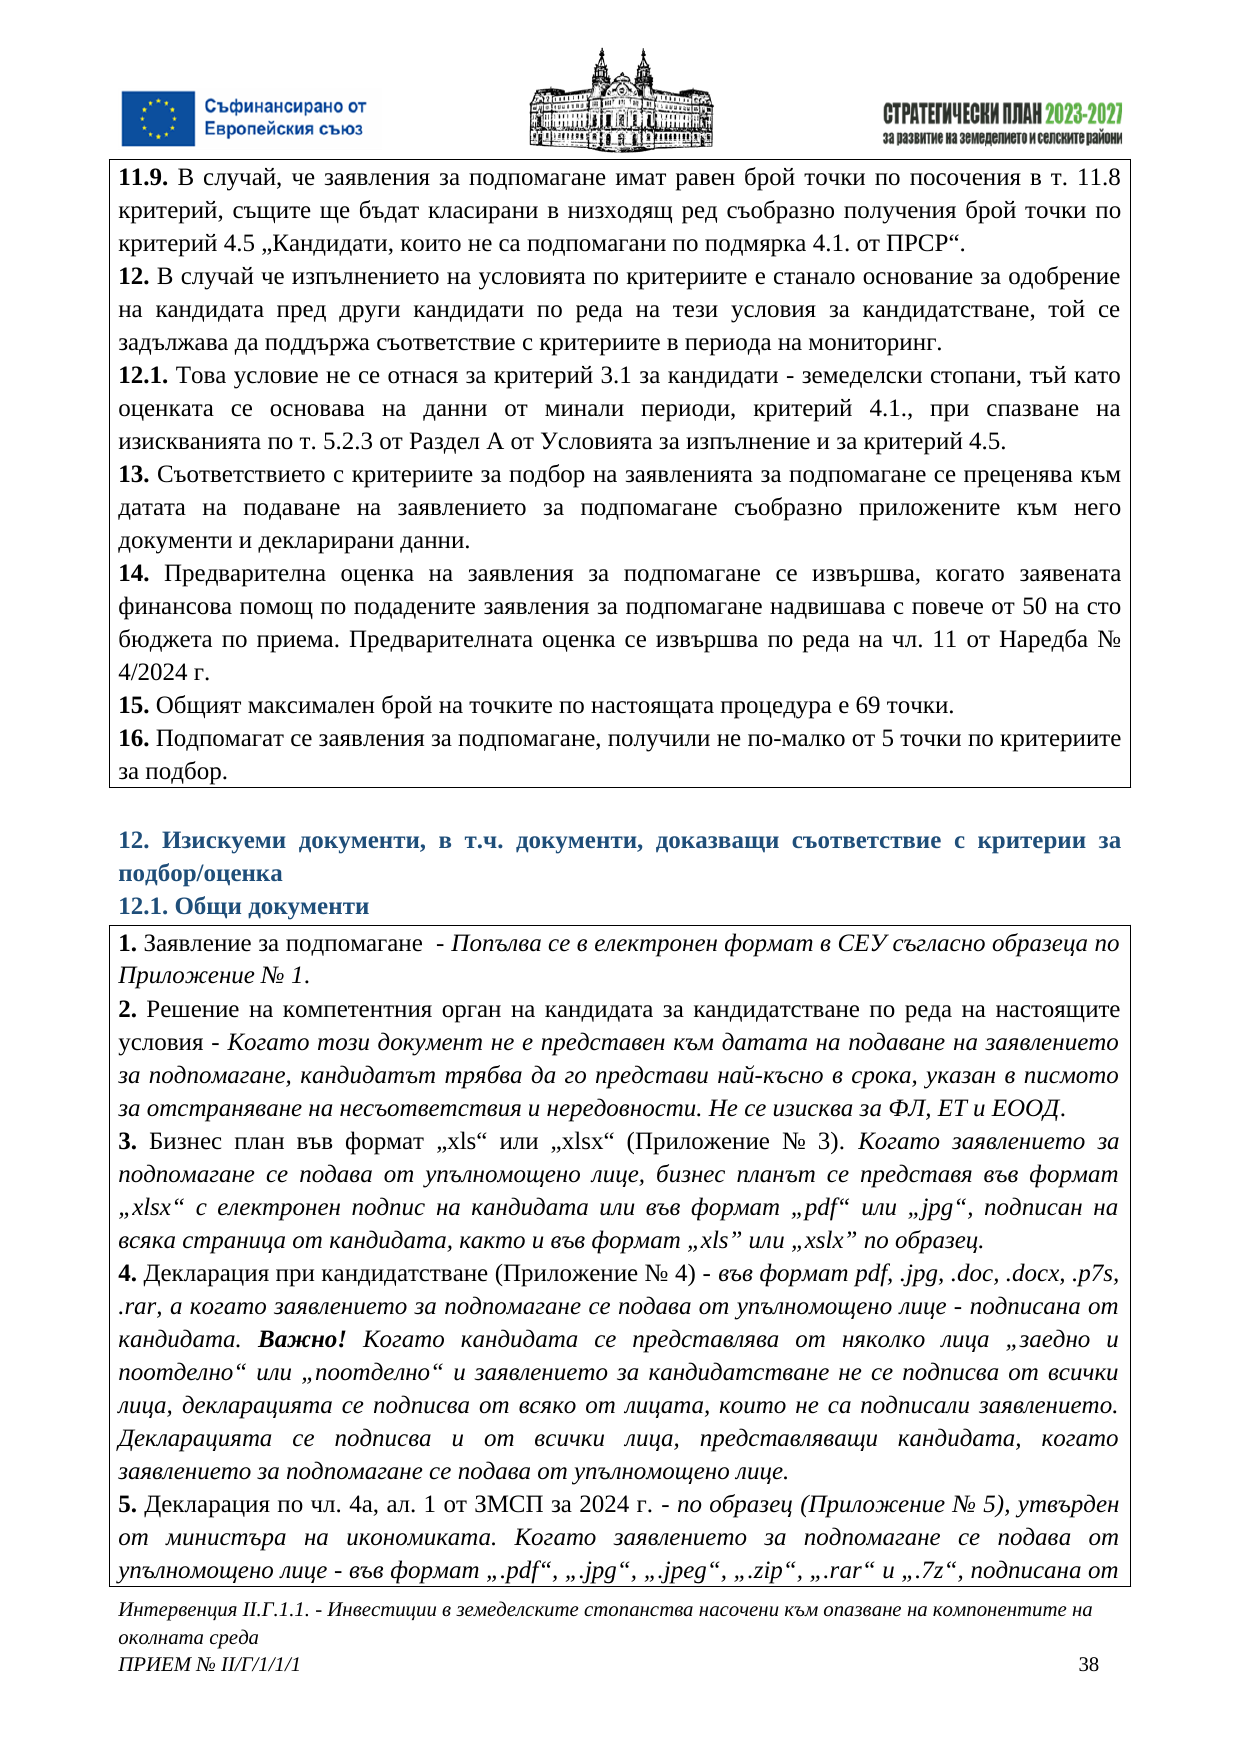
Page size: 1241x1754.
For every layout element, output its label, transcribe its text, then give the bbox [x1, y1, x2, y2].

text 14. Предварителна оценка на заявления за подпомагане се извършва, когато заявената финансова помощ по подадените заявления за подпомагане надвишава с повече от 50 на сто бюджета по приема. Предварителната оценка се извършва по реда на чл. 11 от Наредба № 4/2024 г. [110, 555, 1130, 686]
subtitle 12. Изискуеми документи, в т.ч. документи, доказващи съответствие с критерии за подбор/оценка [118, 825, 1122, 887]
text 4. Декларация при кандидатстване (Приложение № 4) - във формат pdf, .jpg, .doc, .docx, .p7s, .rar, а когато заявлението за подпомагане се подава от упълномощено лице - подписана от кандидата. Важно! Когато кандидата се представлява от няколко лица „заедно и поотделно“ или „поотделно“ и заявлението за кандидатстване не се подписва от всички лица, декларацията се подписва от всяко от лицата, които не са подписали заявлението. Декларацията се подписва и от всички лица, представляващи кандидата, когато заявлението за подпомагане се подава от упълномощено лице. [110, 1255, 1130, 1485]
text 16. Подпомагат се заявления за подпомагане, получили не по-малко от 5 точки по критериите за подбор. [110, 720, 1130, 787]
text 2. Решение на компетентния орган на кандидата за кандидатстване по реда на настоящите условия - Когато този документ не е представен към датата на подаване на заявлението за подпомагане, кандидатът трябва да го представи най-късно в срока, указан в писмото за отстраняване на несъответствия и нередовности. Не се изисква за ФЛ, ЕТ и ЕООД. [110, 991, 1130, 1121]
text 12. В случай че изпълнението на условията по критериите е станало основание за одобрение на кандидата пред други кандидати по реда на тези условия за кандидатстване, той се задължава да поддържа съответствие с критериите в периода на мониторинг. [110, 258, 1130, 356]
text 11.9. В случай, че заявления за подпомагане имат равен брой точки по посочения в т. 11.8 критерий, същите ще бъдат класирани в низходящ ред съобразно получения брой точки по критерий 4.5 „Кандидати, които не са подпомагани по подмярка 4.1. от ПРСР“. [110, 160, 1130, 257]
picture [118, 44, 1123, 159]
text 12.1. Това условие не се отнася за критерий 3.1 за кандидати - земеделски стопани, тъй като оценката се основава на данни от минали периоди, критерий 4.1., при спазване на изискванията по т. 5.2.3 от Раздел А от Условията за изпълнение и за критерий 4.5. [110, 357, 1130, 455]
text 13. Съответствието с критериите за подбор на заявленията за подпомагане се преценява към датата на подаване на заявлението за подпомагане съобразно приложените към него документи и декларирани данни. [110, 456, 1130, 554]
text 3. Бизнес план във формат „xls“ или „xlsx“ (Приложение № 3). Когато заявлението за подпомагане се подава от упълномощено лице, бизнес планът се представя във формат „xlsx“ с електронен подпис на кандидата или във формат „pdf“ или „jpg“, подписан на всяка страница от кандидата, както и във формат „xls” или „xslx” по образец. [110, 1123, 1130, 1253]
text 15. Общият максимален брой на точките по настоящата процедура е 69 точки. [110, 687, 1130, 719]
text 1. Заявление за подпомагане - Попълва се в електронен формат в СЕУ съгласно образеца по Приложение № 1. [110, 926, 1130, 989]
text 12.1. Общи документи [118, 891, 1122, 920]
